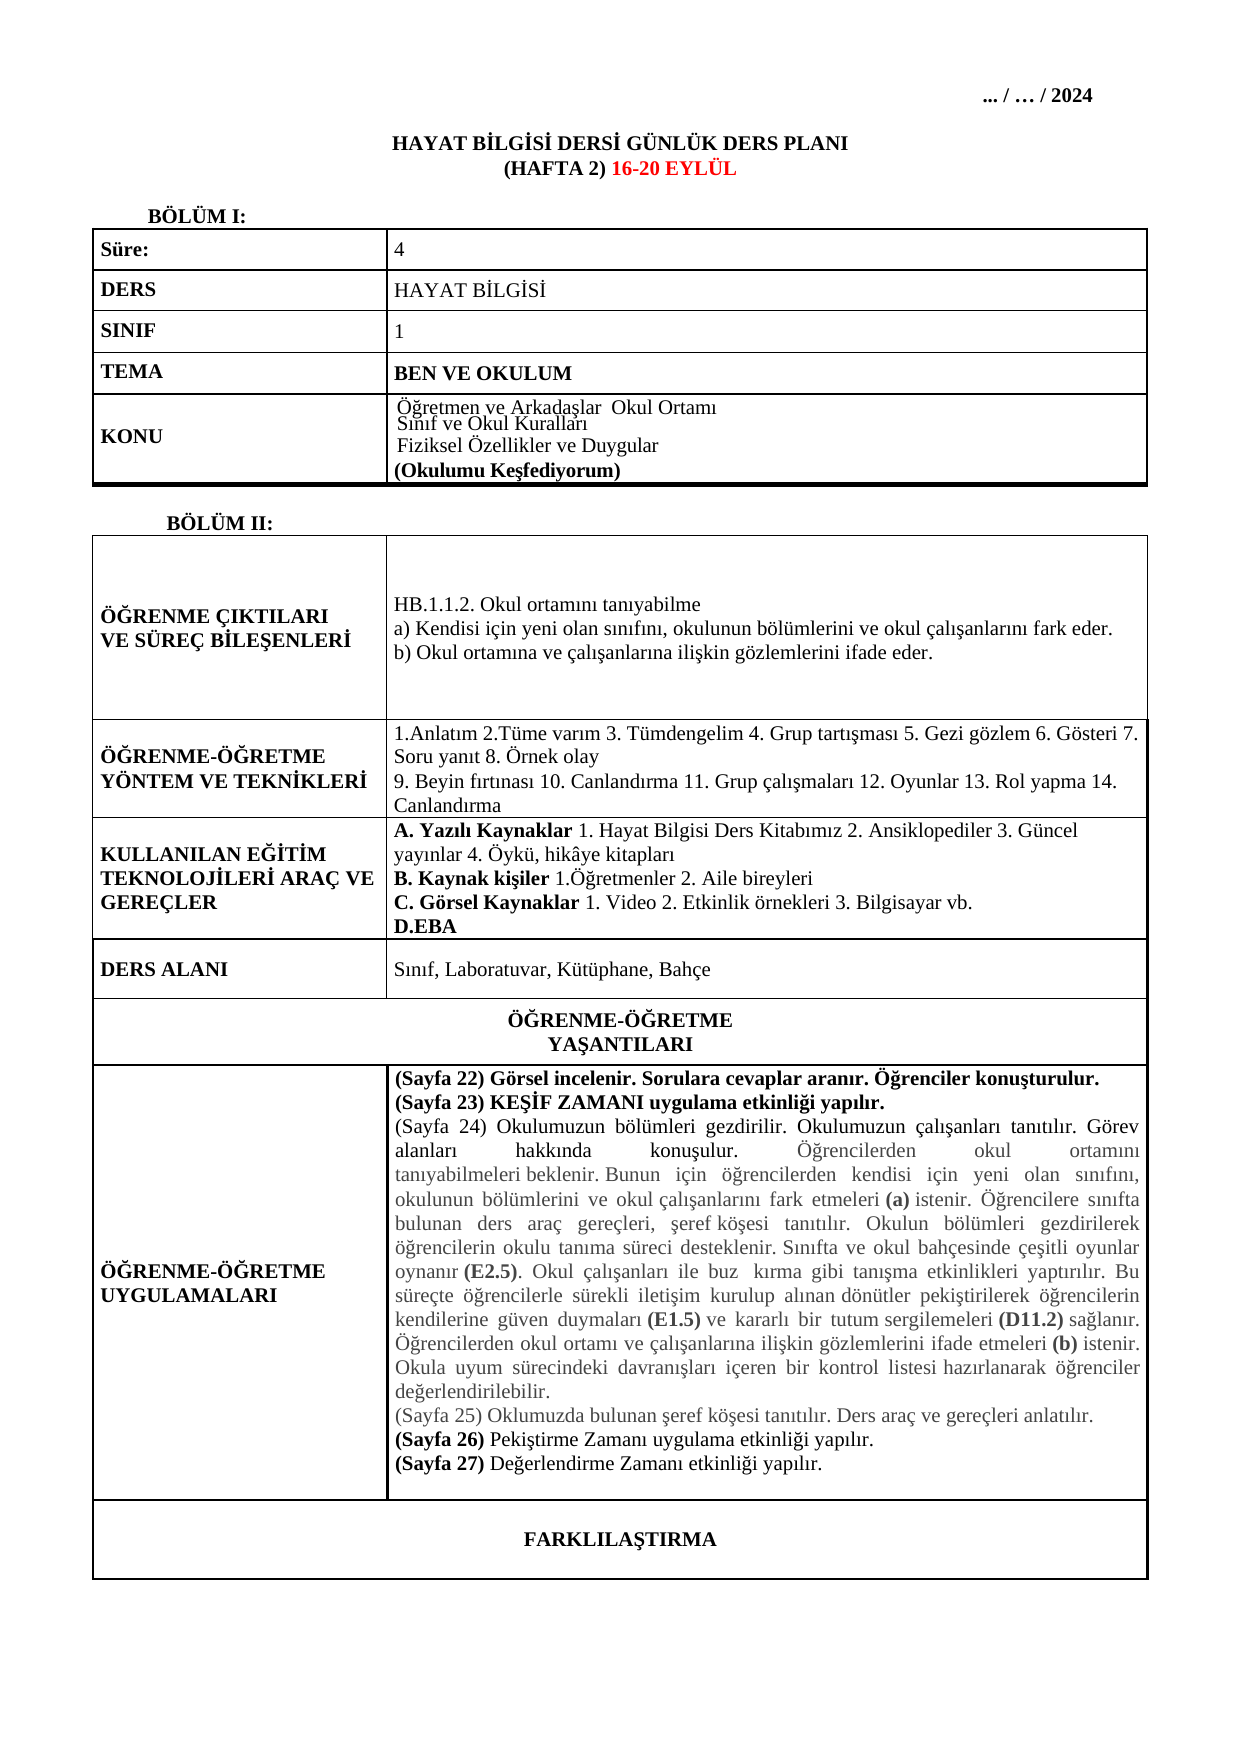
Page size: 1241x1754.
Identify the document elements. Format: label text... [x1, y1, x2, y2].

table_cell DERS ALANI [94, 940, 386, 997]
table_header HB.1.1.2. Okul ortamını tanıyabilme a) Kendisi için yeni olan sınıfını, okulunun bölümlerini ve okul çalışanlarını fark eder. b) Okul ortamına ve çalışanlarına ilişkin gözlemlerini ifade eder. [387, 536, 1147, 719]
table_cell 1.Anlatım 2.Tüme varım 3. Tümdengelim 4. Grup tartışması 5. Gezi gözlem 6. Gösteri 7. Soru yanıt 8. Örnek olay 9. Beyin fırtınası 10. Canlandırma 11. Grup çalışmaları 12. Oyunlar 13. Rol yapma 14. Canlandırma [387, 720, 1146, 817]
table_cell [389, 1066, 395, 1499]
table_cell HAYAT BİLGİSİ [388, 271, 1146, 310]
table_cell ÖĞRENME-ÖĞRETME YÖNTEM VE TEKNİKLERİ [93, 720, 386, 817]
table_cell Öğretmen ve Arkadaşlar Okul Ortamı Sınıf ve Okul Kuralları Fiziksel Özellikler ve Duygular (Okulumu Keşfediyorum) [388, 395, 1146, 482]
table_header ÖĞRENME ÇIKTILARI VE SÜREÇ BİLEŞENLERİ [93, 536, 386, 719]
text ... / … / 2024 [148, 83, 1093, 107]
table_cell SINIF [94, 311, 386, 352]
text BÖLÜM II: [148, 511, 1093, 535]
table_cell BEN VE OKULUM [388, 353, 1146, 393]
text HAYAT BİLGİSİ DERSİ GÜNLÜK DERS PLANI [148, 131, 1093, 155]
table_header Süre: [94, 230, 386, 269]
table_cell Sınıf, Laboratuvar, Kütüphane, Bahçe [387, 940, 1146, 997]
table_cell TEMA [94, 353, 386, 393]
table_cell KULLANILAN EĞİTİM TEKNOLOJİLERİ ARAÇ VE GEREÇLER [93, 818, 386, 938]
table_cell FARKLILAŞTIRMA [94, 1501, 1146, 1578]
text BÖLÜM I: [148, 203, 1093, 228]
table_cell ÖĞRENME-ÖĞRETME UYGULAMALARI [94, 1066, 386, 1499]
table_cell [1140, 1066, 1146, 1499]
table_cell 1 [388, 311, 1146, 352]
table_cell DERS [94, 271, 386, 310]
table_cell A. Yazılı Kaynaklar 1. Hayat Bilgisi Ders Kitabımız 2. Ansiklopediler 3. Güncel yayınlar 4. Öykü, hikâye kitapları B. Kaynak kişiler 1.Öğretmenler 2. Aile bireyleri C. Görsel Kaynaklar 1. Video 2. Etkinlik örnekleri 3. Bilgisayar vb. D.EBA [387, 818, 1146, 938]
table_cell ÖĞRENME-ÖĞRETME YAŞANTILARI [94, 999, 1146, 1064]
table_header 4 [388, 230, 1146, 269]
text (HAFTA 2) 16-20 EYLÜL [148, 155, 1093, 179]
table_cell KONU [94, 395, 386, 482]
